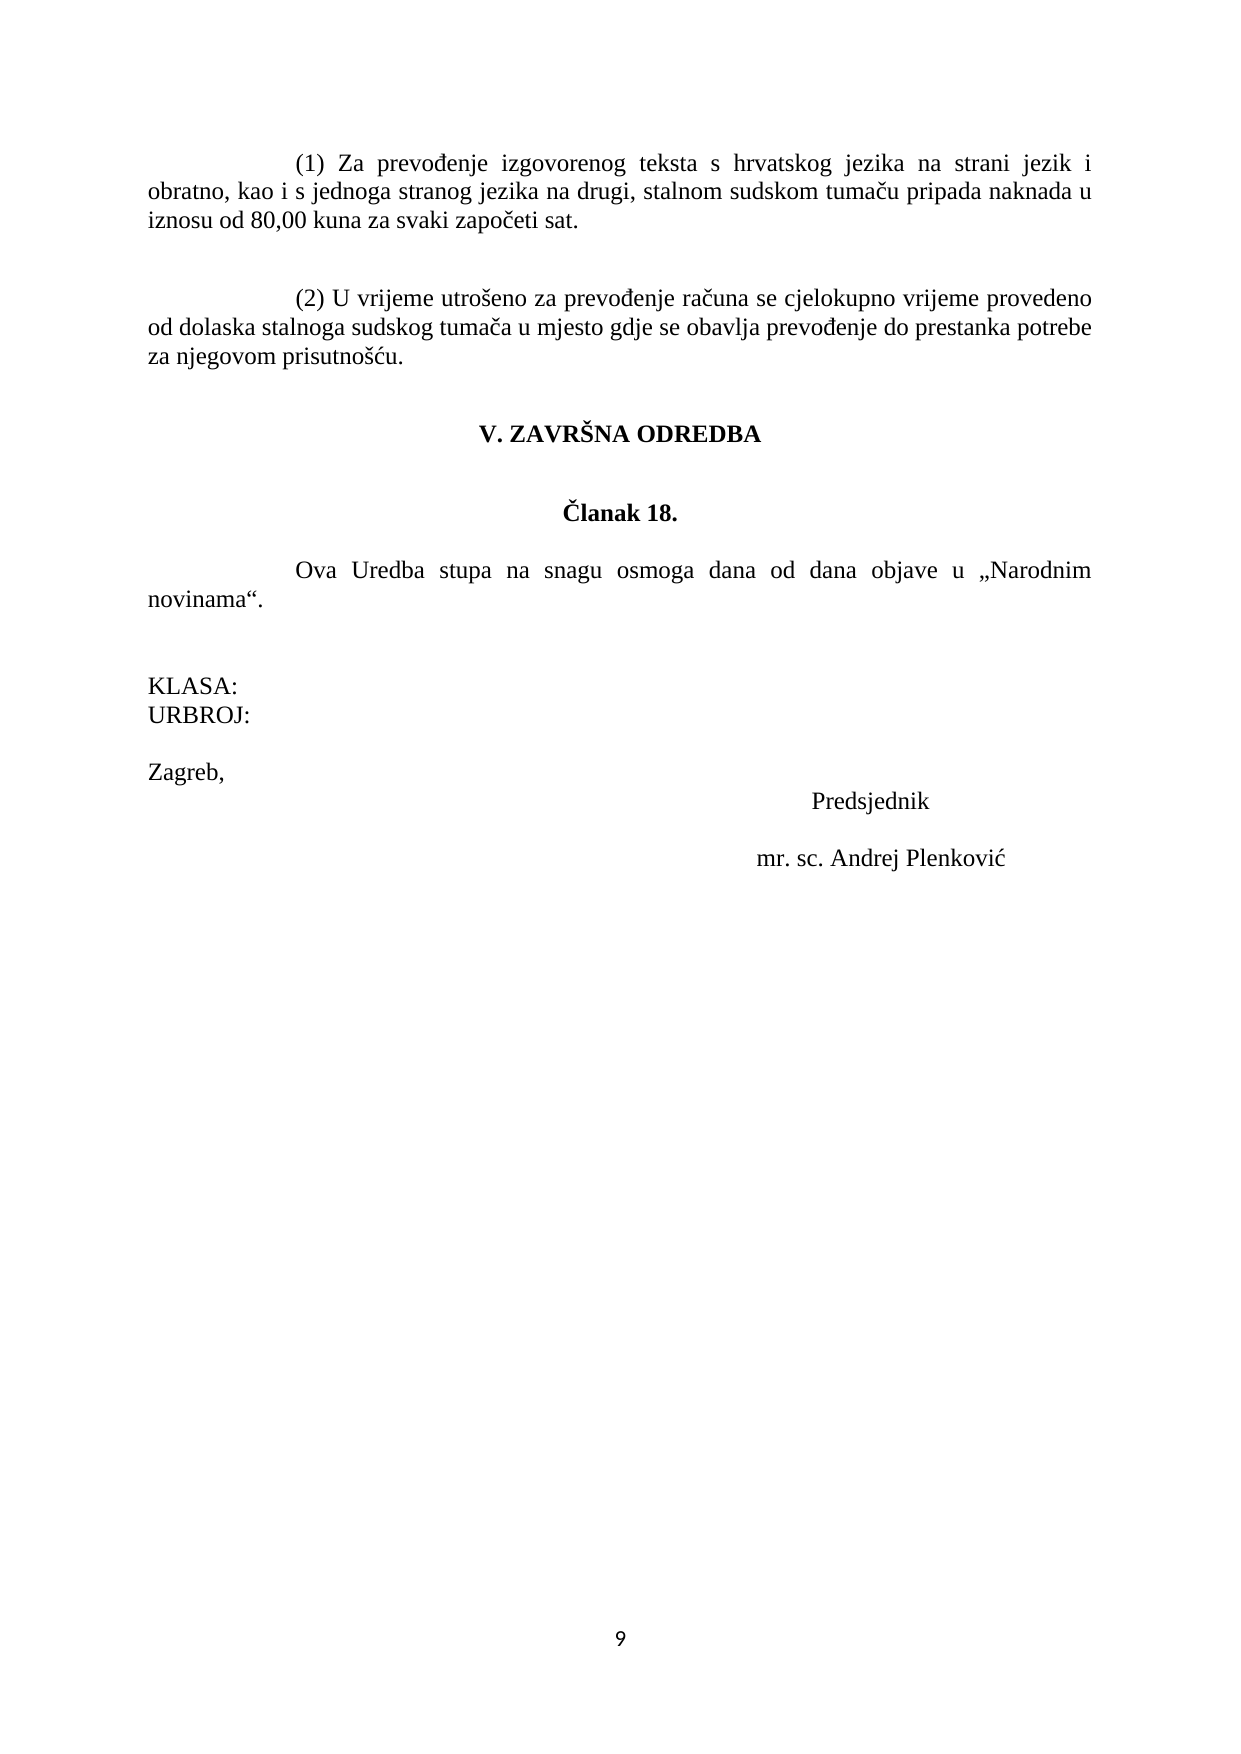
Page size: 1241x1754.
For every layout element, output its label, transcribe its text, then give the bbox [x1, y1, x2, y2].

text Predsjednik [148, 786, 1093, 843]
text Članak 18. [148, 498, 1093, 526]
text (2) U vrijeme utrošeno za prevođenje računa se cjelokupno vrijeme provedeno od dolaska stalnoga sudskog tumača u mjesto gdje se obavlja prevođenje do prestanka potrebe za njegovom prisutnošću. [148, 283, 1093, 370]
text Zagreb, [148, 757, 1093, 786]
text (1) Za prevođenje izgovorenog teksta s hrvatskog jezika na strani jezik i obratno, kao i s jednoga stranog jezika na drugi, stalnom sudskom tumaču pripada naknada u iznosu od 80,00 kuna za svaki započeti sat. [148, 148, 1093, 234]
text V. ZAVRŠNA ODREDBA [148, 419, 1093, 448]
text KLASA: [148, 671, 1093, 700]
text URBROJ: [148, 700, 1093, 728]
text Ova Uredba stupa na snagu osmoga dana od dana objave u „Narodnim novinama“. [148, 556, 1093, 613]
text mr. sc. Andrej Plenković [148, 843, 1093, 871]
